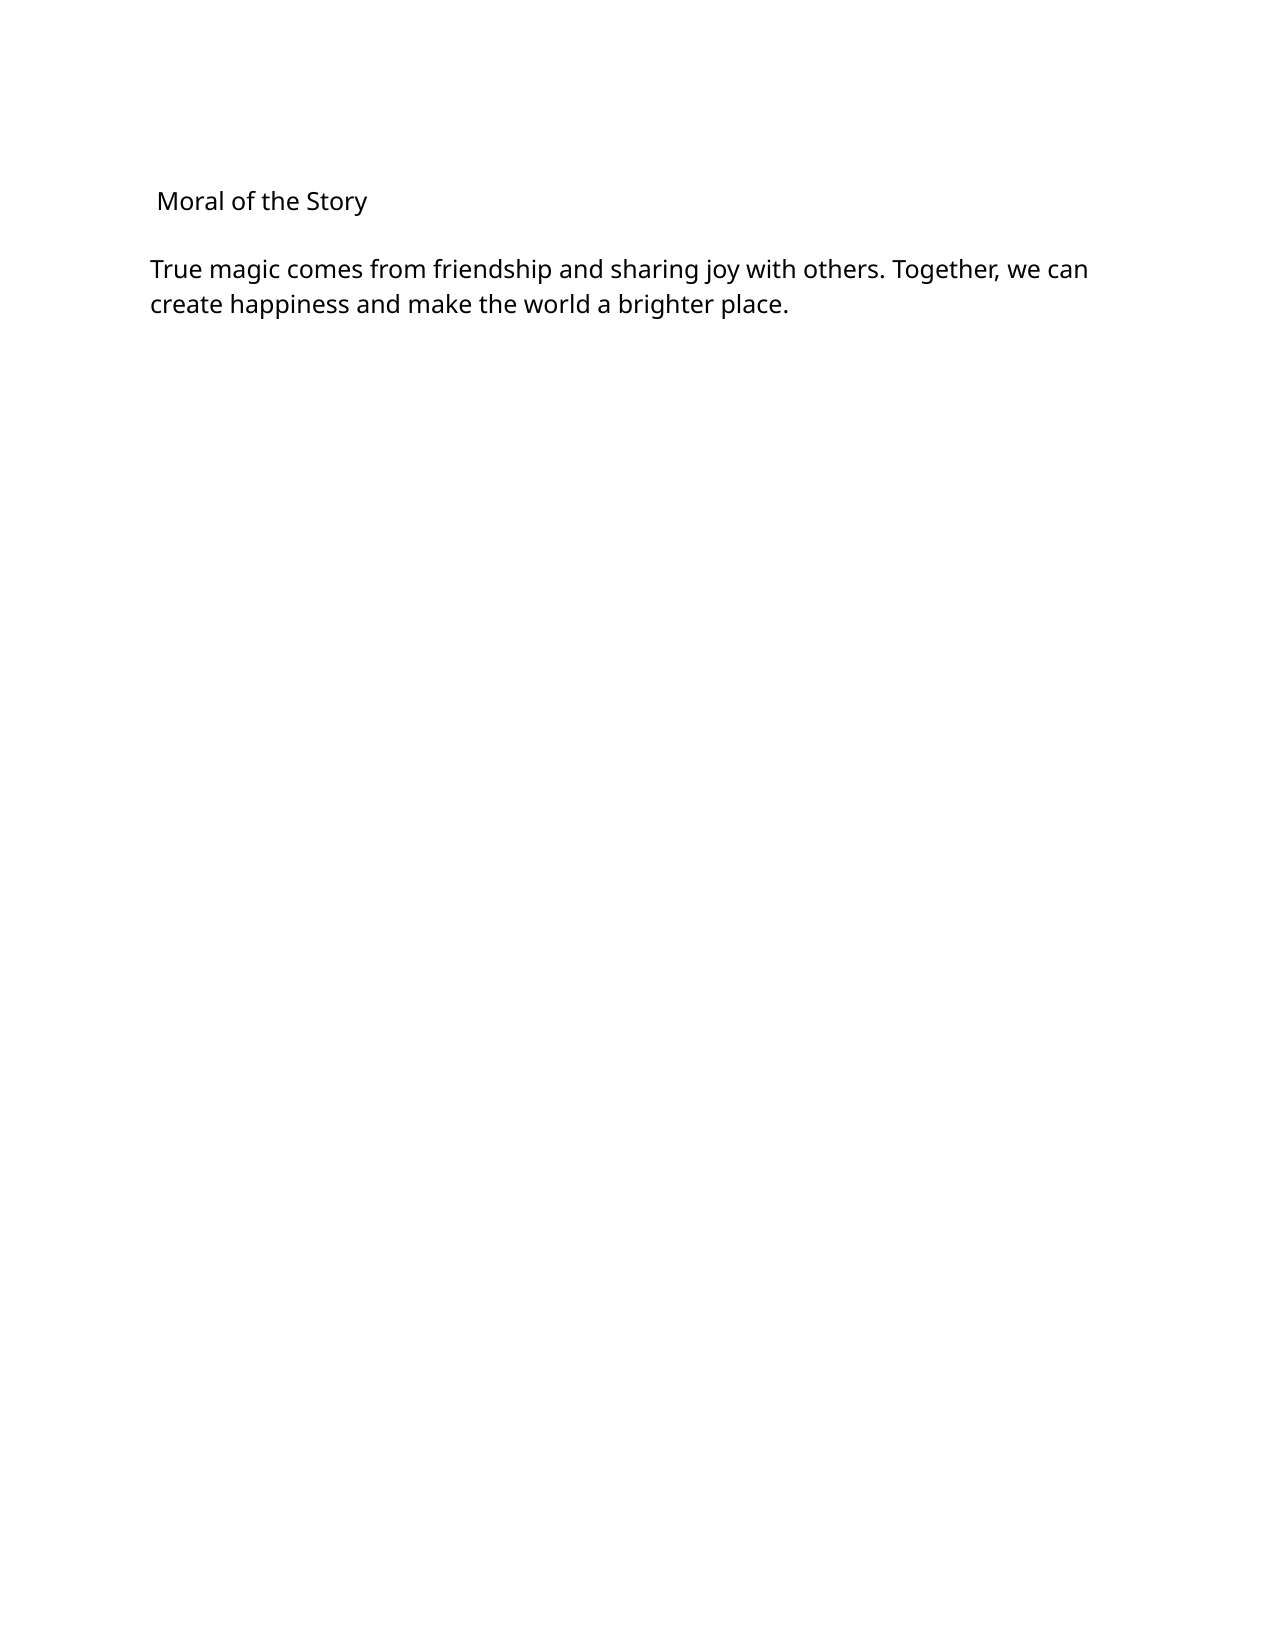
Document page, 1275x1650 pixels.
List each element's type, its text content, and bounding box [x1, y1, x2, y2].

text True magic comes from friendship and sharing joy with others. Together, we can create happiness and make the world a brighter place. [150, 252, 1125, 320]
text Moral of the Story [150, 184, 1125, 218]
